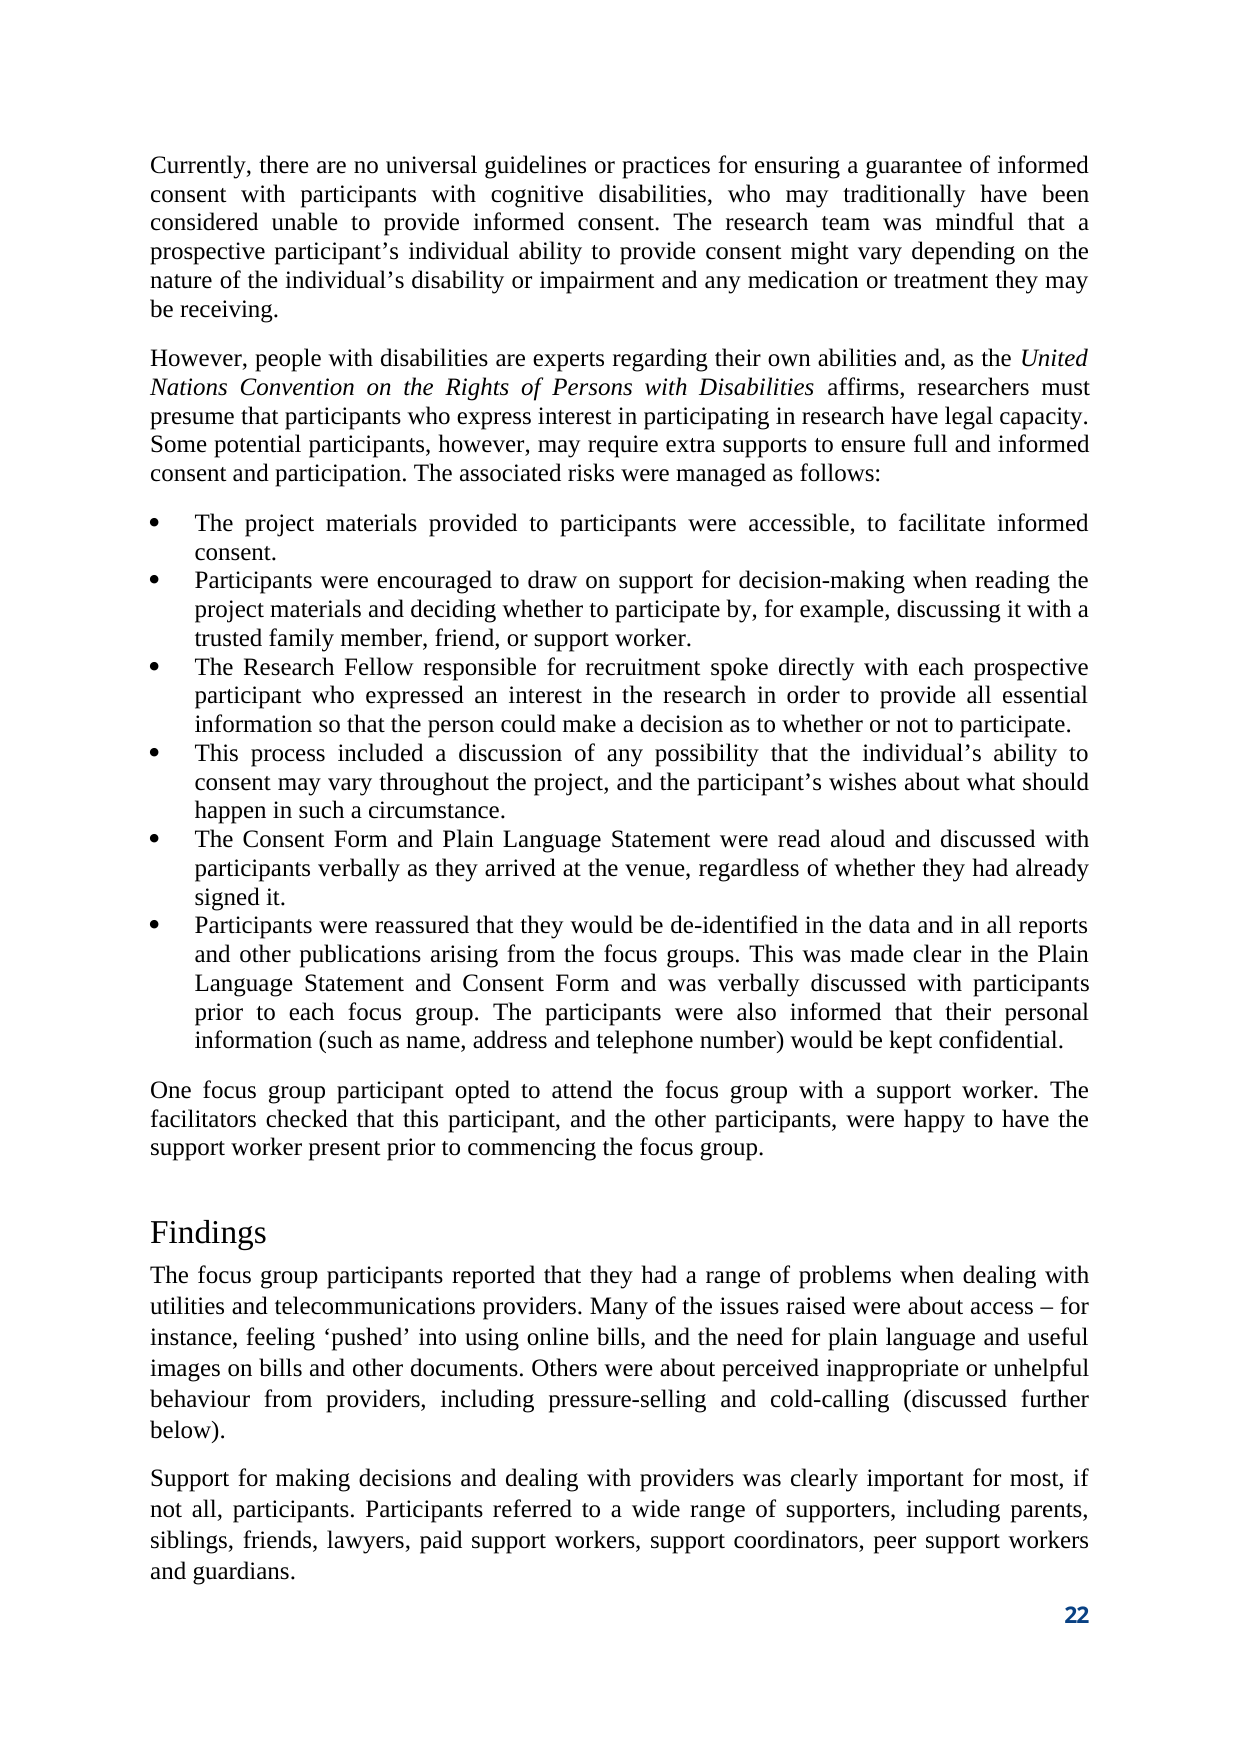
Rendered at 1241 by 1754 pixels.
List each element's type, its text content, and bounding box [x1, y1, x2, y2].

text Support for making decisions and dealing with providers was clearly important for most, if not all, participants. Participants referred to a wide range of supporters, including parents, siblings, friends, lawyers, paid support workers, support coordinators, peer support workers and guardians. [150, 1463, 1090, 1585]
list Participants were encouraged to draw on support for decision-making when reading the project materials and deciding whether to participate by, for example, discussing it with a trusted family member, friend, or support worker. [150, 565, 1090, 652]
subtitle Findings [150, 1182, 1090, 1249]
list The Research Fellow responsible for recruitment spoke directly with each prospective participant who expressed an interest in the research in order to provide all essential information so that the person could make a decision as to whether or not to participate. [150, 652, 1090, 738]
list This process included a discussion of any possibility that the individual’s ability to consent may vary throughout the project, and the participant’s wishes about what should happen in such a circumstance. [150, 738, 1090, 824]
list The project materials provided to participants were accessible, to facilitate informed consent. [150, 508, 1090, 565]
text However, people with disabilities are experts regarding their own abilities and, as the United Nations Convention on the Rights of Persons with Disabilities affirms, researchers must presume that participants who express interest in participating in research have legal capacity. Some potential participants, however, may require extra supports to ensure full and informed consent and participation. The associated risks were managed as follows: [150, 343, 1090, 487]
list The Consent Form and Plain Language Statement were read aloud and discussed with participants verbally as they arrived at the venue, regardless of whether they had already signed it. [150, 824, 1090, 910]
list Participants were reassured that they would be de-identified in the data and in all reports and other publications arising from the focus groups. This was made clear in the Plain Language Statement and Consent Form and was verbally discussed with participants prior to each focus group. The participants were also informed that their personal information (such as name, address and telephone number) would be kept confidential. [150, 910, 1090, 1054]
text The focus group participants reported that they had a range of problems when dealing with utilities and telecommunications providers. Many of the issues raised were about access – for instance, feeling ‘pushed’ into using online bills, and the need for plain language and useful images on bills and other documents. Others were about perceived inappropriate or unhelpful behaviour from providers, including pressure-selling and cold-calling (discussed further below). [150, 1260, 1090, 1444]
text One focus group participant opted to attend the focus group with a support worker. The facilitators checked that this participant, and the other participants, were happy to have the support worker present prior to commencing the focus group. [150, 1075, 1090, 1161]
text Currently, there are no universal guidelines or practices for ensuring a guarantee of informed consent with participants with cognitive disabilities, who may traditionally have been considered unable to provide informed consent. The research team was mindful that a prospective participant’s individual ability to provide consent might vary depending on the nature of the individual’s disability or impairment and any medication or treatment they may be receiving. [150, 150, 1090, 322]
